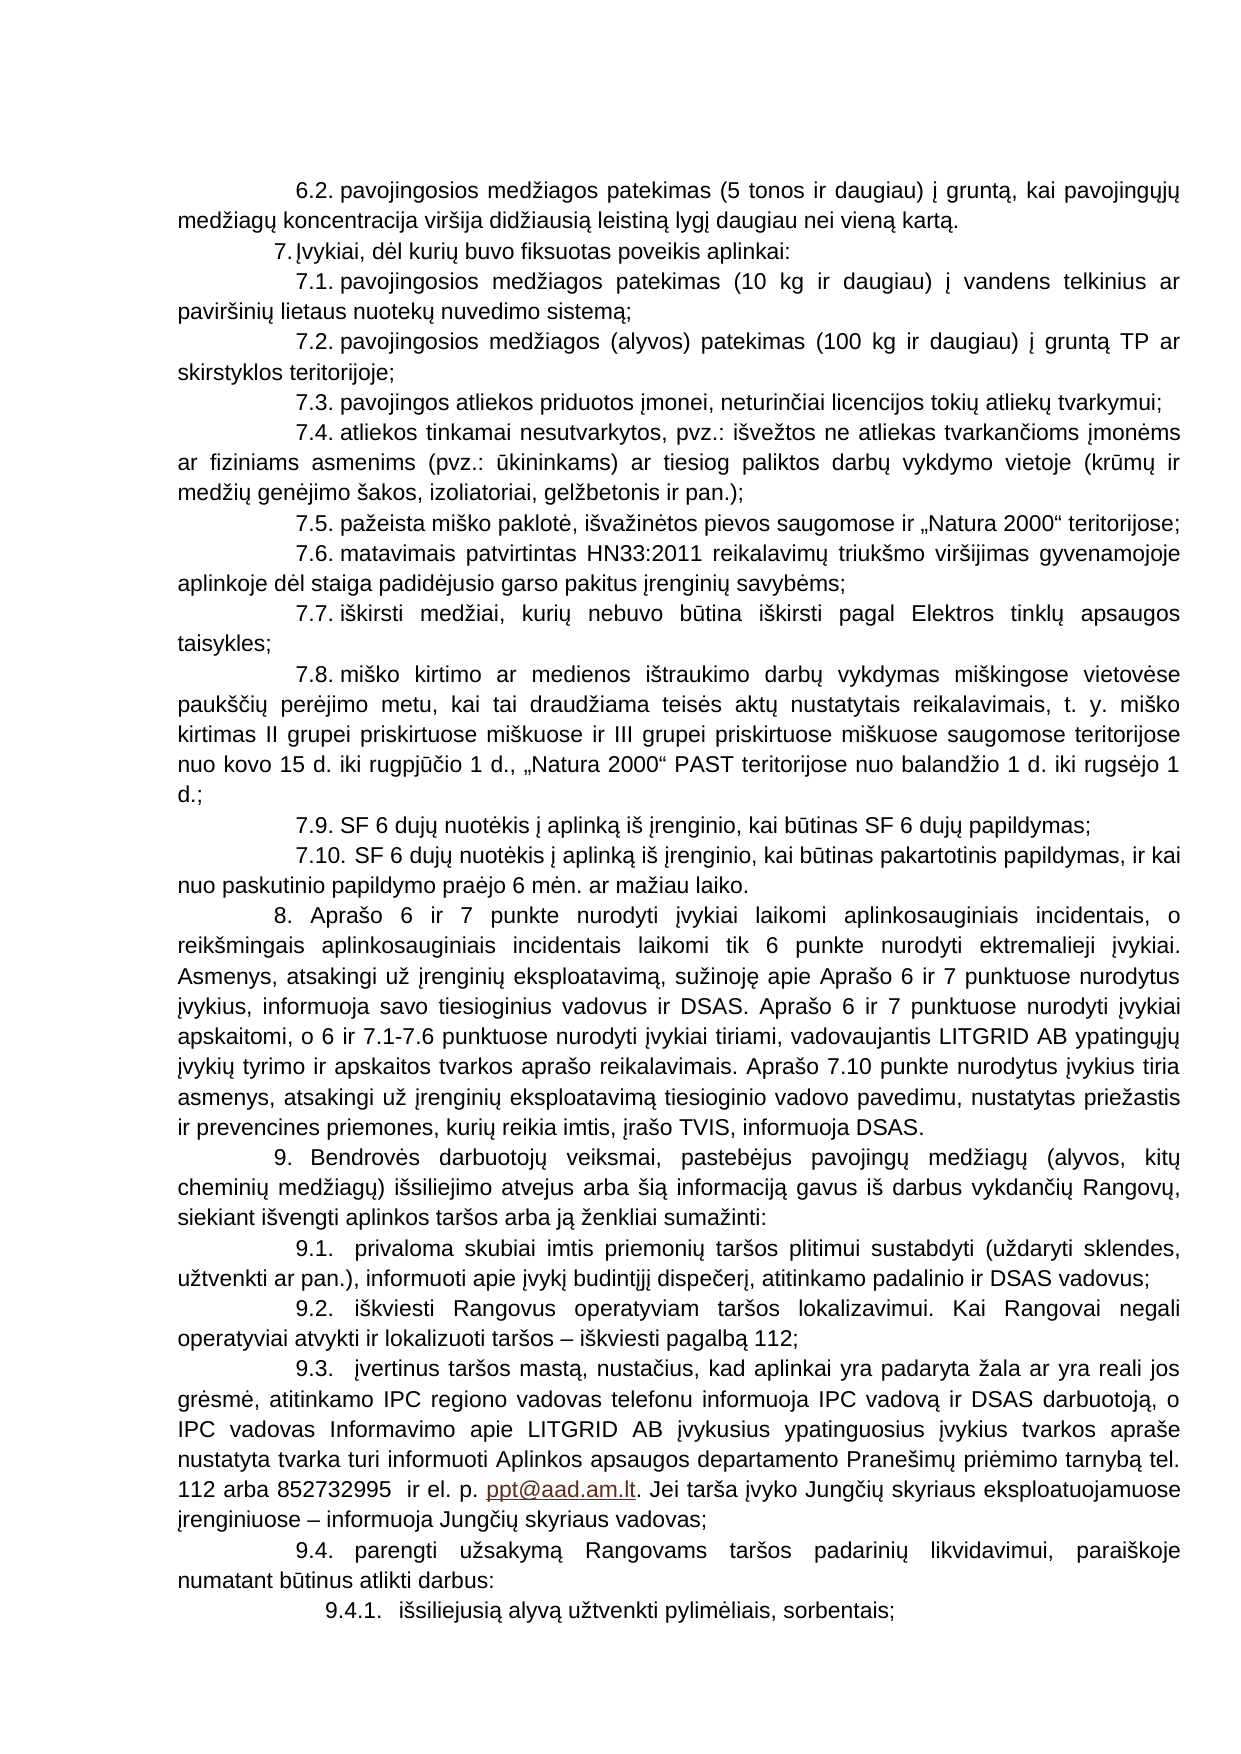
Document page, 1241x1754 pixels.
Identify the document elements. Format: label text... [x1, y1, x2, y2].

list pavojingosios medžiagos patekimas (10 kg ir daugiau) į vandens telkinius ar paviršinių lietaus nuotekų nuvedimo sistemą; [177, 268, 1181, 324]
list pavojingosios medžiagos patekimas (5 tonos ir daugiau) į gruntą, kai pavojingųjų medžiagų koncentracija viršija didžiausią leistiną lygį daugiau nei vieną kartą. [177, 177, 1181, 234]
list Įvykiai, dėl kurių buvo fiksuotas poveikis aplinkai: [177, 238, 1181, 264]
list Aprašo 6 ir 7 punkte nurodyti įvykiai laikomi aplinkosauginiais incidentais, o reikšmingais aplinkosauginiais incidentais laikomi tik 6 punkte nurodyti ektremalieji įvykiai. Asmenys, atsakingi už įrenginių eksploatavimą, sužinoję apie Aprašo 6 ir 7 punktuose nurodytus įvykius, informuoja savo tiesioginius vadovus ir DSAS. Aprašo 6 ir 7 punktuose nurodyti įvykiai apskaitomi, o 6 ir 7.1-7.6 punktuose nurodyti įvykiai tiriami, vadovaujantis LITGRID AB ypatingųjų įvykių tyrimo ir apskaitos tvarkos aprašo reikalavimais. Aprašo 7.10 punkte nurodytus įvykius tiria asmenys, atsakingi už įrenginių eksploatavimą tiesioginio vadovo pavedimu, nustatytas priežastis ir prevencines priemones, kurių reikia imtis, įrašo TVIS, informuoja DSAS. [177, 902, 1181, 1140]
list pavojingos atliekos priduotos įmonei, neturinčiai licencijos tokių atliekų tvarkymui; [177, 389, 1181, 415]
list pažeista miško paklotė, išvažinėtos pievos saugomose ir „Natura 2000“ teritorijose; [177, 509, 1181, 536]
list Bendrovės darbuotojų veiksmai, pastebėjus pavojingų medžiagų (alyvos, kitų cheminių medžiagų) išsiliejimo atvejus arba šią informaciją gavus iš darbus vykdančių Rangovų, siekiant išvengti aplinkos taršos arba ją ženkliai sumažinti: [177, 1144, 1181, 1231]
list pavojingosios medžiagos (alyvos) patekimas (100 kg ir daugiau) į gruntą TP ar skirstyklos teritorijoje; [177, 328, 1181, 385]
list atliekos tinkamai nesutvarkytos, pvz.: išvežtos ne atliekas tvarkančioms įmonėms ar fiziniams asmenims (pvz.: ūkininkams) ar tiesiog paliktos darbų vykdymo vietoje (krūmų ir medžių genėjimo šakos, izoliatoriai, gelžbetonis ir pan.); [177, 419, 1181, 506]
list parengti užsakymą Rangovams taršos padarinių likvidavimui, paraiškoje numatant būtinus atlikti darbus: [177, 1537, 1181, 1593]
list įvertinus taršos mastą, nustačius, kad aplinkai yra padaryta žala ar yra reali jos grėsmė, atitinkamo IPC regiono vadovas telefonu informuoja IPC vadovą ir DSAS darbuotoją, o IPC vadovas Informavimo apie LITGRID AB įvykusius ypatinguosius įvykius tvarkos apraše nustatyta tvarka turi informuoti Aplinkos apsaugos departamento Pranešimų priėmimo tarnybą tel. 112 arba 852732995 ir el. p. ppt@aad.am.lt. Jei tarša įvyko Jungčių skyriaus eksploatuojamuose įrenginiuose – informuoja Jungčių skyriaus vadovas; [177, 1355, 1181, 1533]
list iškirsti medžiai, kurių nebuvo būtina iškirsti pagal Elektros tinklų apsaugos taisykles; [177, 600, 1181, 657]
list išsiliejusią alyvą užtvenkti pylimėliais, sorbentais; [177, 1597, 1181, 1623]
list SF 6 dujų nuotėkis į aplinką iš įrenginio, kai būtinas pakartotinis papildymas, ir kai nuo paskutinio papildymo praėjo 6 mėn. ar mažiau laiko. [177, 842, 1181, 898]
list SF 6 dujų nuotėkis į aplinką iš įrenginio, kai būtinas SF 6 dujų papildymas; [177, 812, 1181, 838]
list matavimais patvirtintas HN33:2011 reikalavimų triukšmo viršijimas gyvenamojoje aplinkoje dėl staiga padidėjusio garso pakitus įrenginių savybėms; [177, 540, 1181, 596]
list privaloma skubiai imtis priemonių taršos plitimui sustabdyti (uždaryti sklendes, užtvenkti ar pan.), informuoti apie įvykį budintįjį dispečerį, atitinkamo padalinio ir DSAS vadovus; [177, 1234, 1181, 1291]
list miško kirtimo ar medienos ištraukimo darbų vykdymas miškingose vietovėse paukščių perėjimo metu, kai tai draudžiama teisės aktų nustatytais reikalavimais, t. y. miško kirtimas II grupei priskirtuose miškuose ir III grupei priskirtuose miškuose saugomose teritorijose nuo kovo 15 d. iki rugpjūčio 1 d., „Natura 2000“ PAST teritorijose nuo balandžio 1 d. iki rugsėjo 1 d.; [177, 661, 1181, 808]
list iškviesti Rangovus operatyviam taršos lokalizavimui. Kai Rangovai negali operatyviai atvykti ir lokalizuoti taršos – iškviesti pagalbą 112; [177, 1295, 1181, 1351]
